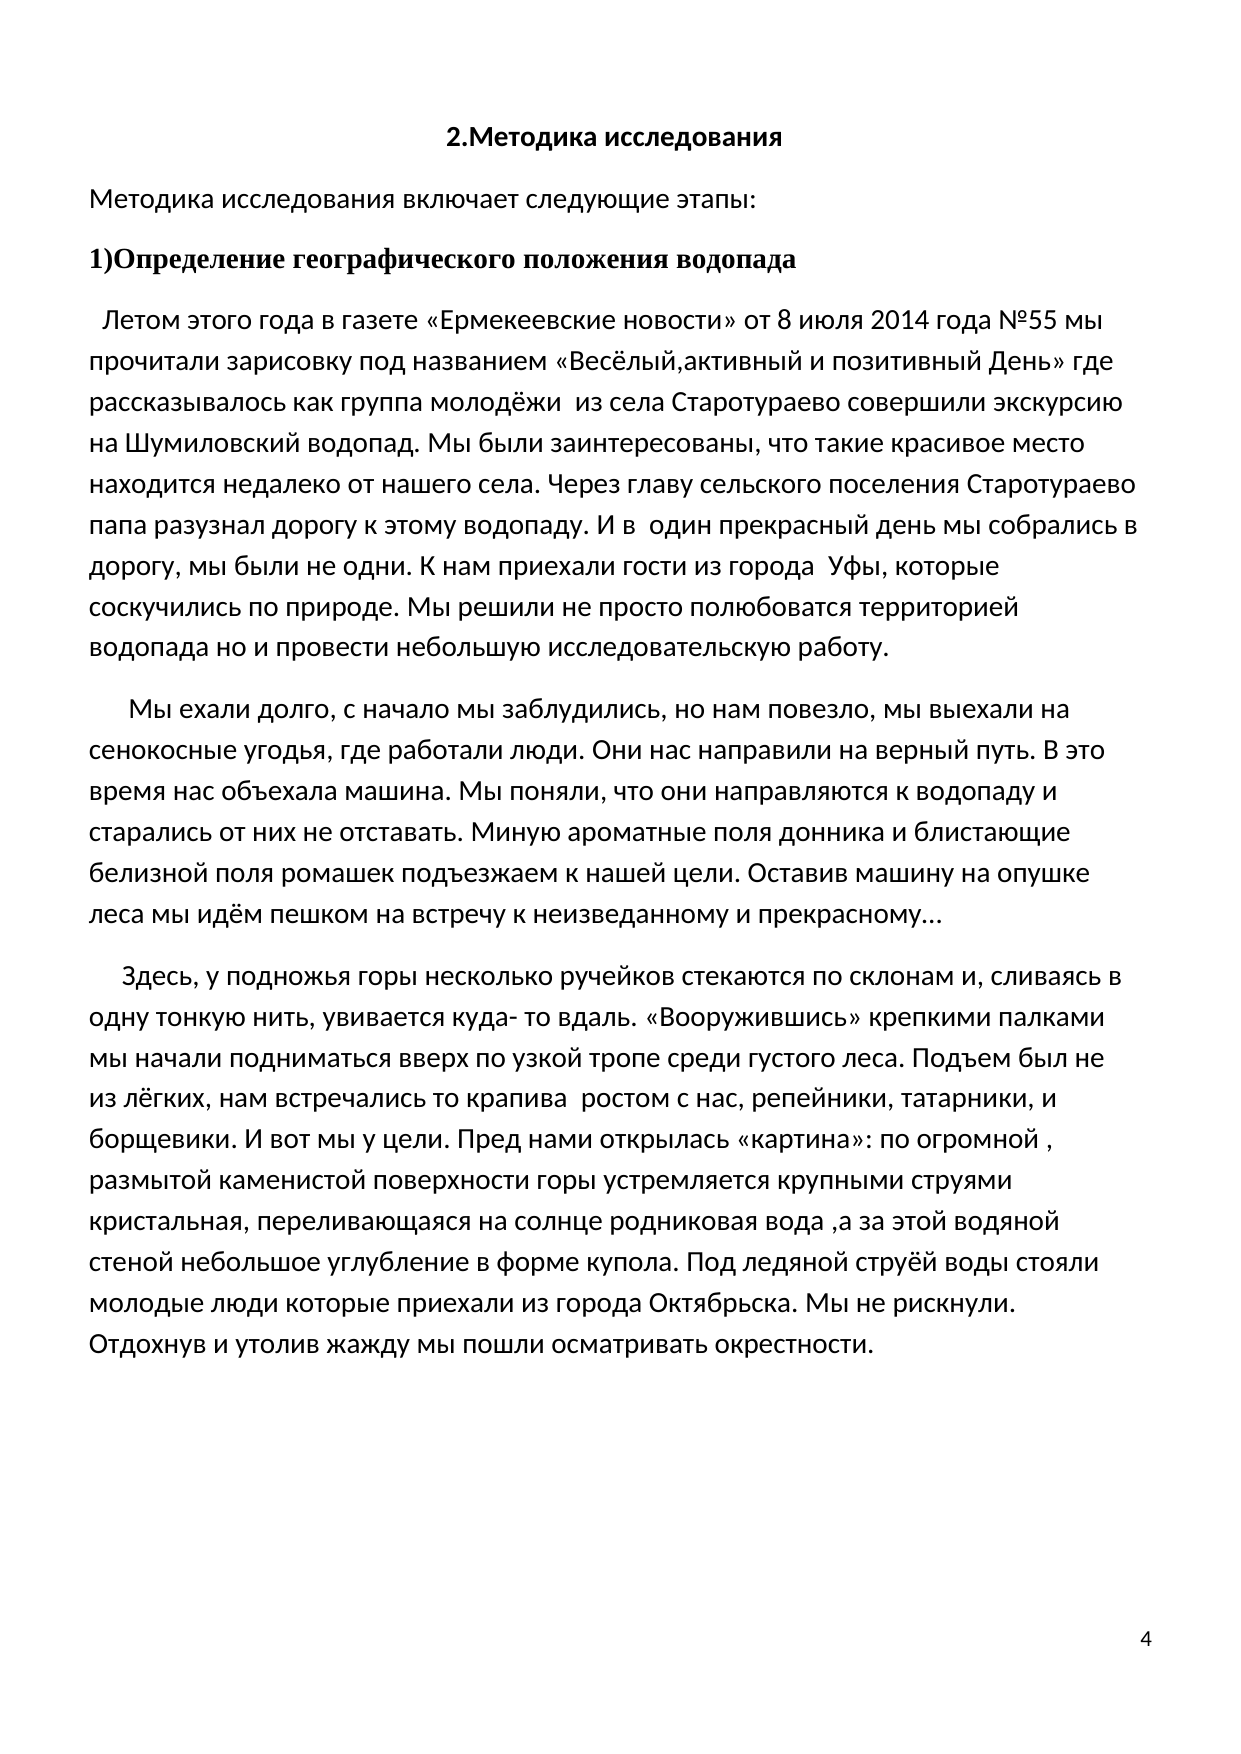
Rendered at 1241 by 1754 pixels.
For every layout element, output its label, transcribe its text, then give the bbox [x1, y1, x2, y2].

text Здесь, у подножья горы несколько ручейков стекаются по склонам и, сливаясь в одну тонкую нить, увивается куда- то вдаль. «Вооружившись» крепкими палками мы начали подниматься вверх по узкой тропе среди густого леса. Подъем был не из лёгких, нам встречались то крапива ростом с нас, репейники, татарники, и борщевики. И вот мы у цели. Пред нами открылась «картина»: по огромной , размытой каменистой поверхности горы устремляется крупными струями кристальная, переливающаяся на солнце родниковая вода ,а за этой водяной стеной небольшое углубление в форме купола. Под ледяной струёй воды стояли молодые люди которые приехали из города Октябрьска. Мы не рискнули. Отдохнув и утолив жажду мы пошли осматривать окрестности. [89, 957, 1140, 1361]
text 1)Определение географического положения водопада [89, 242, 1140, 275]
text 2.Методика исследования [89, 118, 1140, 154]
text Мы ехали долго, с начало мы заблудились, но нам повезло, мы выехали на сенокосные угодья, где работали люди. Они нас направили на верный путь. В это время нас объехала машина. Мы поняли, что они направляются к водопаду и старались от них не отставать. Миную ароматные поля донника и блистающие белизной поля ромашек подъезжаем к нашей цели. Оставив машину на опушке леса мы идём пешком на встречу к неизведанному и прекрасному… [89, 690, 1140, 931]
text Летом этого года в газете «Ермекеевские новости» от 8 июля 2014 года №55 мы прочитали зарисовку под названием «Весёлый,активный и позитивный День» где рассказывалось как группа молодёжи из села Старотураево совершили экскурсию на Шумиловский водопад. Мы были заинтересованы, что такие красивое место находится недалеко от нашего села. Через главу сельского поселения Старотураево папа разузнал дорогу к этому водопаду. И в один прекрасный день мы собрались в дорогу, мы были не одни. К нам приехали гости из города Уфы, которые соскучились по природе. Мы решили не просто полюбоватся территорией водопада но и провести небольшую исследовательскую работу. [89, 301, 1140, 664]
text Методика исследования включает следующие этапы: [89, 180, 1140, 216]
